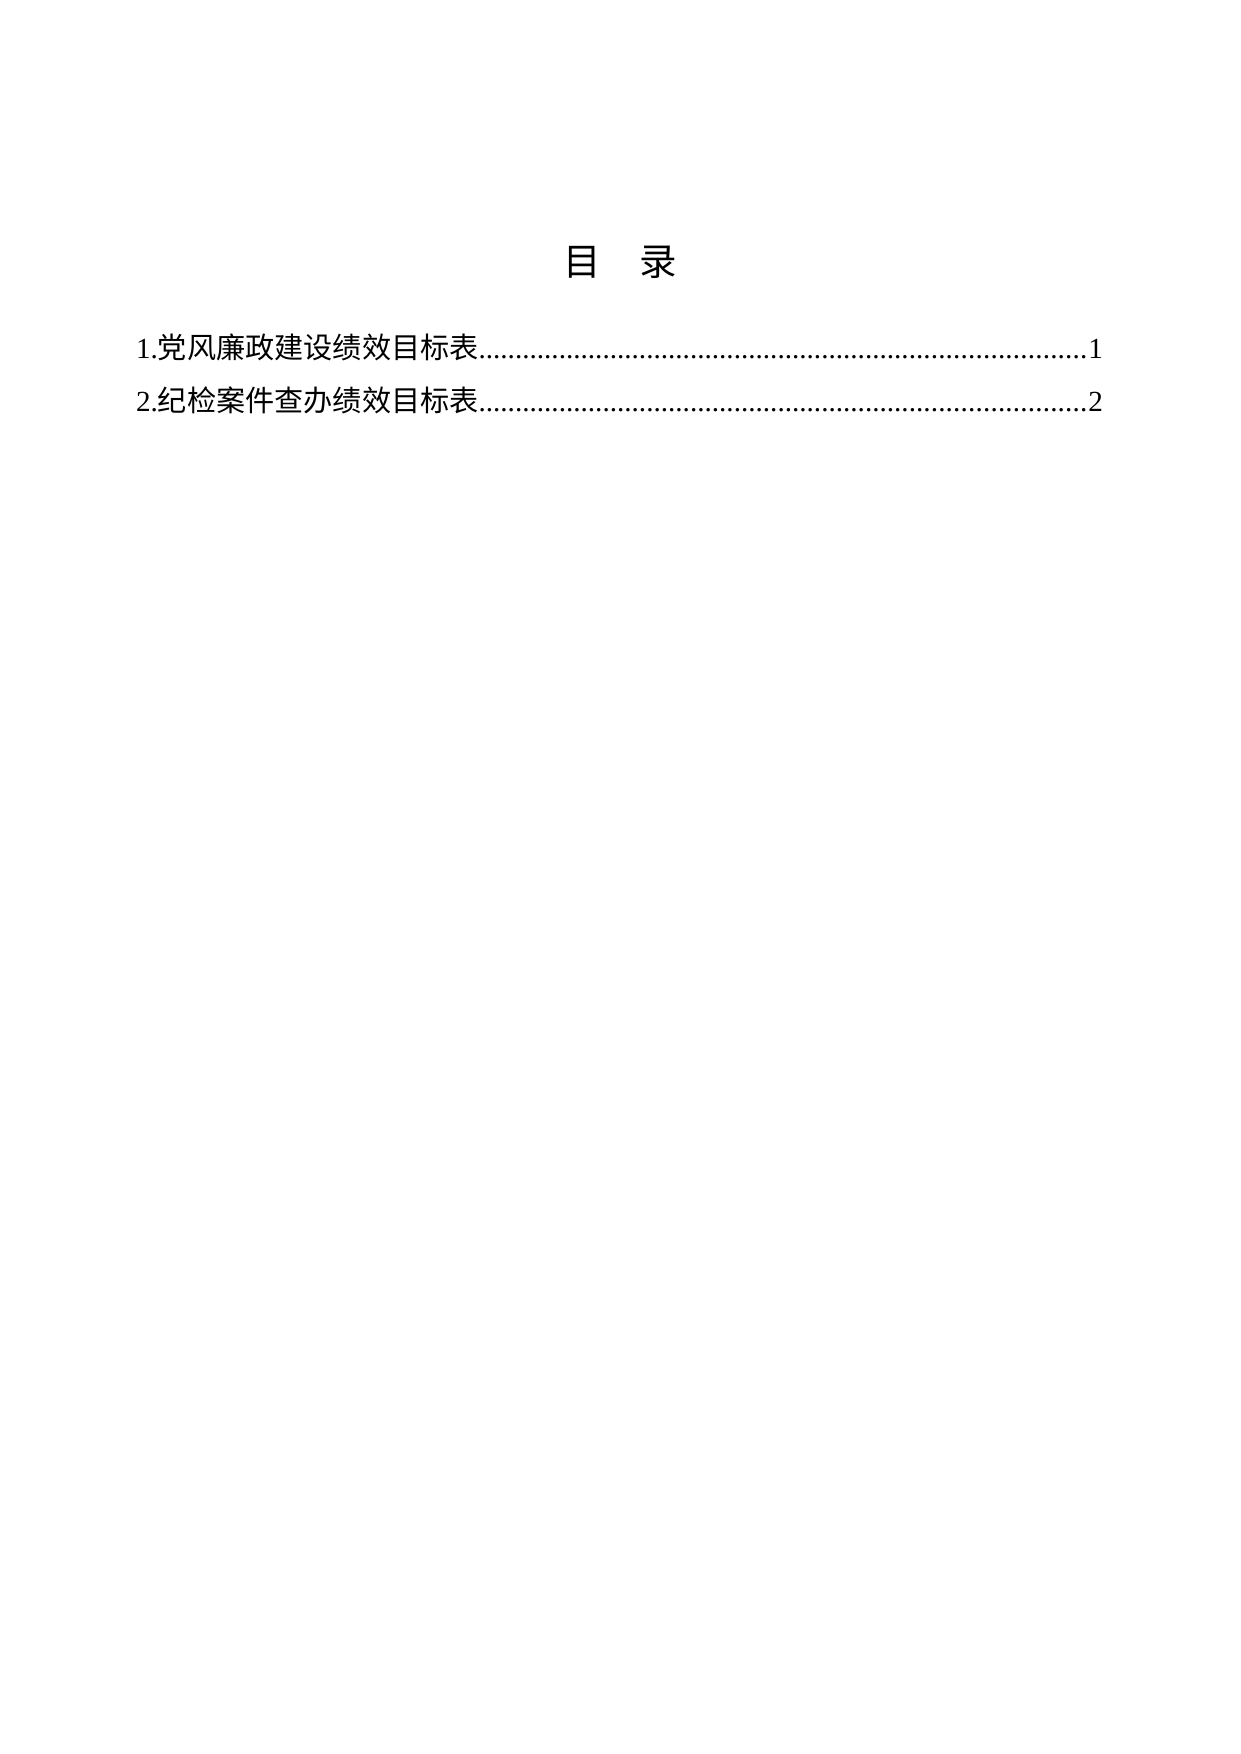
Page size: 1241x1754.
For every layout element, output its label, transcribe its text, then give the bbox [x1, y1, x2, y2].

text 目 录 [136, 235, 1104, 286]
text 2.纪检案件查办绩效目标表 2 [136, 380, 1104, 419]
text 1.党风廉政建设绩效目标表 1 [136, 328, 1104, 367]
